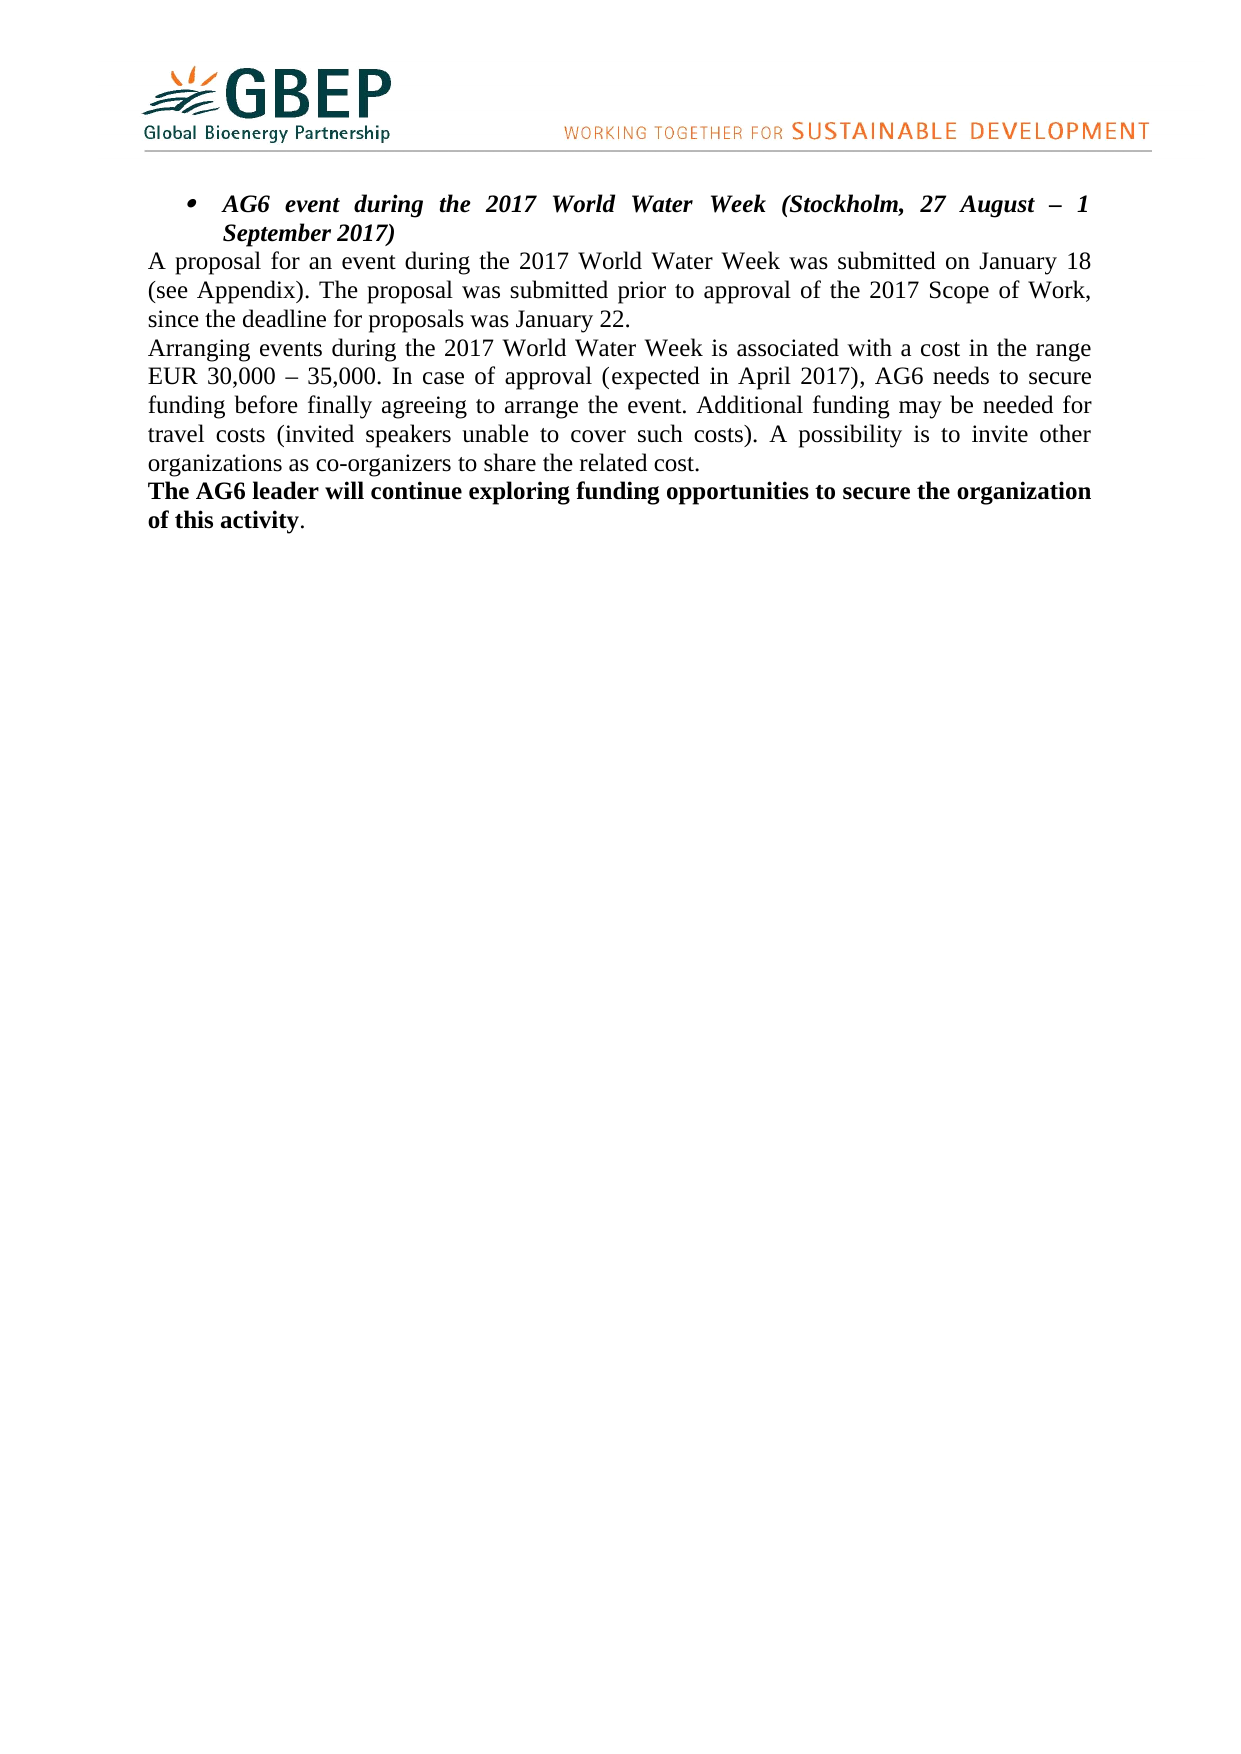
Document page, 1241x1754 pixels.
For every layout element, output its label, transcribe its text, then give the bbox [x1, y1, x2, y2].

text A proposal for an event during the 2017 World Water Week was submitted on January 18 (see Appendix). The proposal was submitted prior to approval of the 2017 Scope of Work, since the deadline for proposals was January 22. [148, 246, 1092, 333]
text The AG6 leader will continue exploring funding opportunities to secure the organization of this activity. [148, 476, 1092, 534]
text Arranging events during the 2017 World Water Week is associated with a cost in the range EUR 30,000 – 35,000. In case of approval (expected in April 2017), AG6 needs to secure funding before finally agreeing to arrange the event. Additional funding may be needed for travel costs (invited speakers unable to cover such costs). A possibility is to invite other organizations as co-organizers to share the related cost. [148, 333, 1092, 476]
subtitle AG6 event during the 2017 World Water Week (Stockholm, 27 August – 1 September 2017) [185, 189, 1092, 246]
